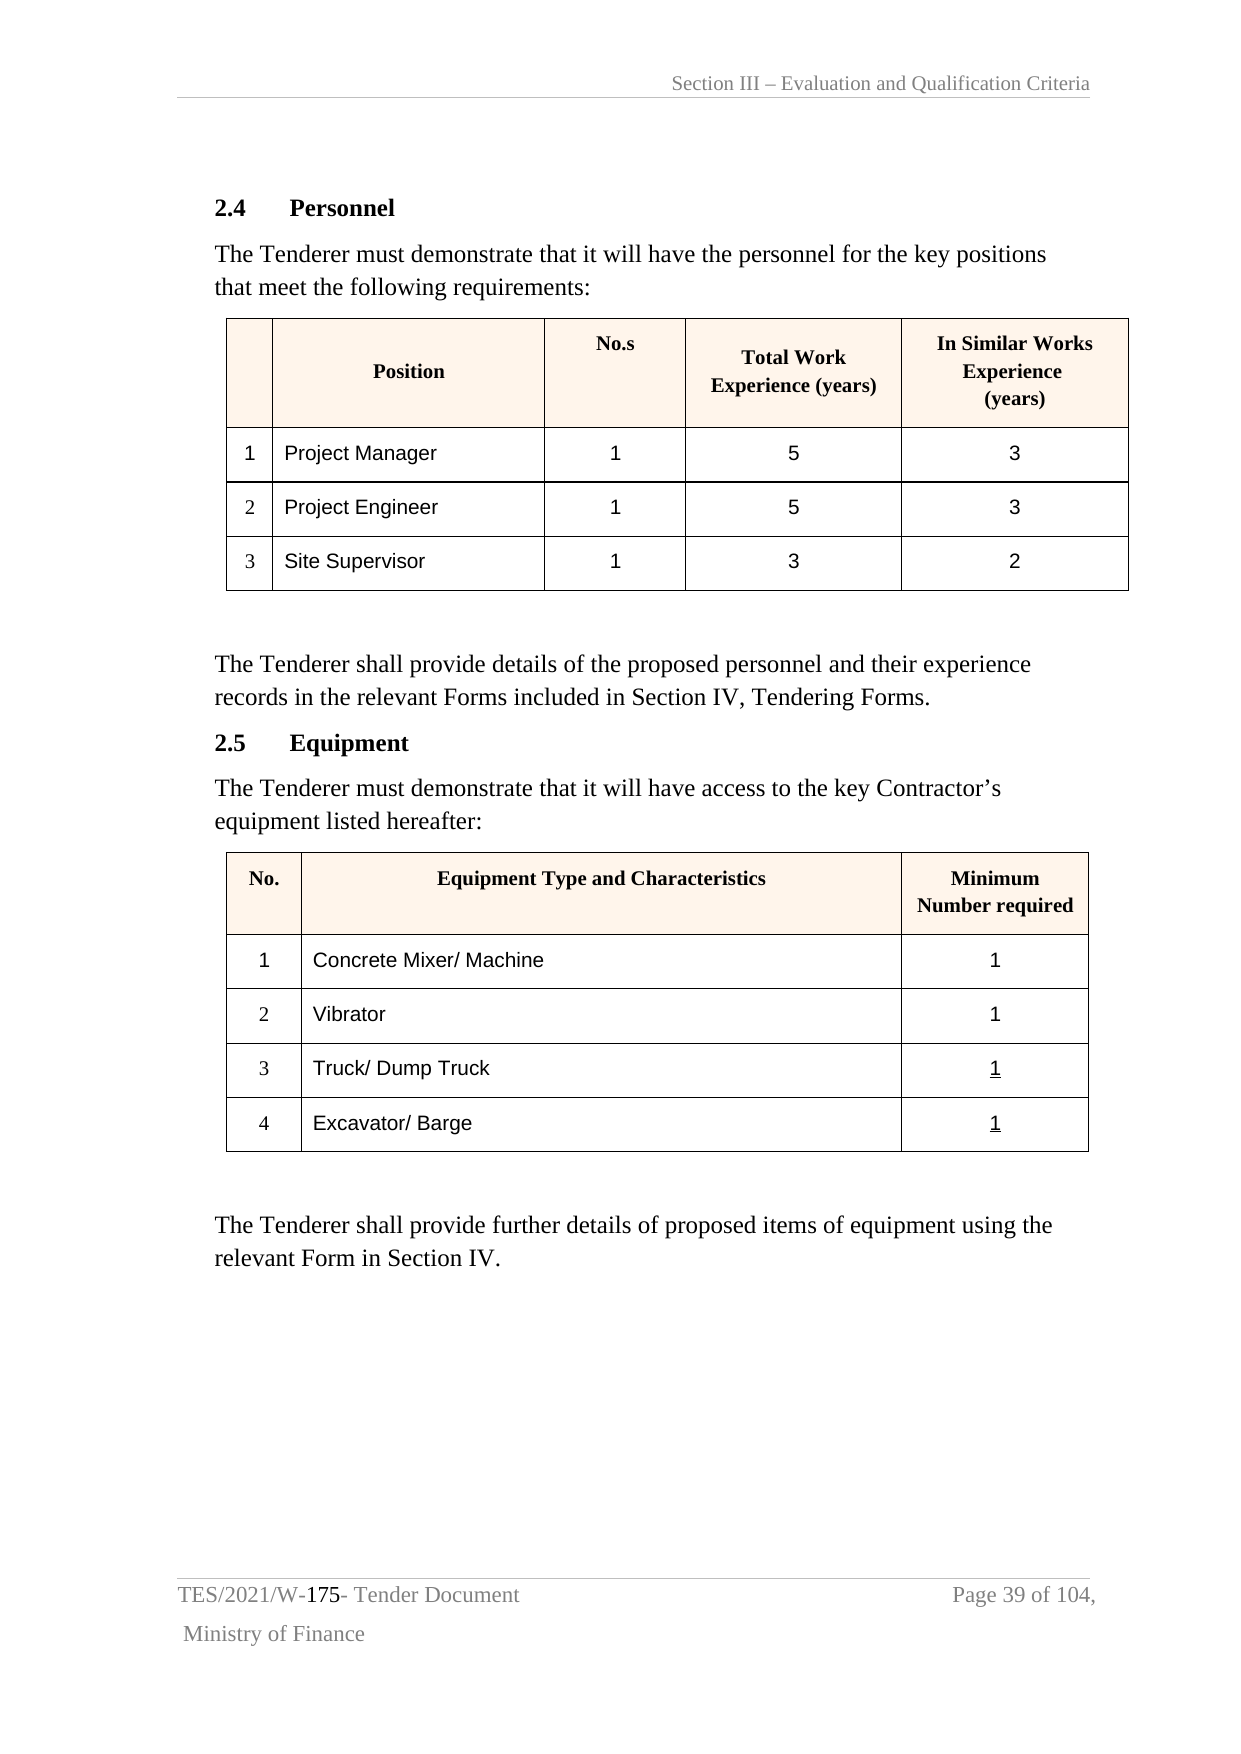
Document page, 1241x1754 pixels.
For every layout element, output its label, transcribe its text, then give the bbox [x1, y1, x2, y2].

table_header Equipment Type and Characteristics [302, 853, 901, 934]
table_cell 5 [686, 483, 901, 536]
table_cell 1 [902, 935, 1088, 988]
table_cell Project Engineer [273, 483, 544, 536]
table_header No.s [545, 319, 685, 427]
table_cell 1 [227, 428, 272, 481]
table_cell 1 [227, 935, 301, 988]
table_cell 3 [227, 1044, 301, 1097]
text The Tenderer must demonstrate that it will have access to the key Contractor’s equipment listed hereafter: [214, 773, 1090, 835]
table_cell 3 [902, 428, 1128, 481]
table_cell 4 [227, 1098, 301, 1151]
table_cell Vibrator [302, 989, 901, 1042]
table_cell 3 [686, 537, 901, 590]
table_cell 3 [227, 537, 272, 590]
table_cell Project Manager [273, 428, 544, 481]
subtitle 2.5 Equipment [214, 728, 1060, 757]
text The Tenderer shall provide further details of proposed items of equipment using the relevant Form in Section IV. [214, 1210, 1090, 1272]
text The Tenderer must demonstrate that it will have the personnel for the key positions that meet the following requirements: [214, 239, 1090, 301]
table_cell 5 [686, 428, 901, 481]
table_cell 1 [902, 1098, 1088, 1151]
table_cell 1 [545, 428, 685, 481]
table_header Total Work Experience (years) [686, 319, 901, 427]
subtitle 2.4 Personnel [214, 193, 1060, 222]
table_header [227, 319, 272, 427]
table_cell Site Supervisor [273, 537, 544, 590]
table_cell 1 [902, 989, 1088, 1042]
table_cell Truck/ Dump Truck [302, 1044, 901, 1097]
table_cell 1 [902, 1044, 1088, 1097]
table_cell 1 [545, 537, 685, 590]
table_cell 1 [545, 483, 685, 536]
table_cell 3 [902, 483, 1128, 536]
table_cell 2 [227, 989, 301, 1042]
table_cell Concrete Mixer/ Machine [302, 935, 901, 988]
table_header Minimum Number required [902, 853, 1088, 934]
table_cell Excavator/ Barge [302, 1098, 901, 1151]
table_header No. [227, 853, 301, 934]
text The Tenderer shall provide details of the proposed personnel and their experience records in the relevant Forms included in Section IV, Tendering Forms. [214, 649, 1090, 711]
table_header Position [273, 319, 544, 427]
table_header In Similar Works Experience (years) [902, 319, 1128, 427]
table_cell 2 [902, 537, 1128, 590]
table_cell 2 [227, 483, 272, 536]
